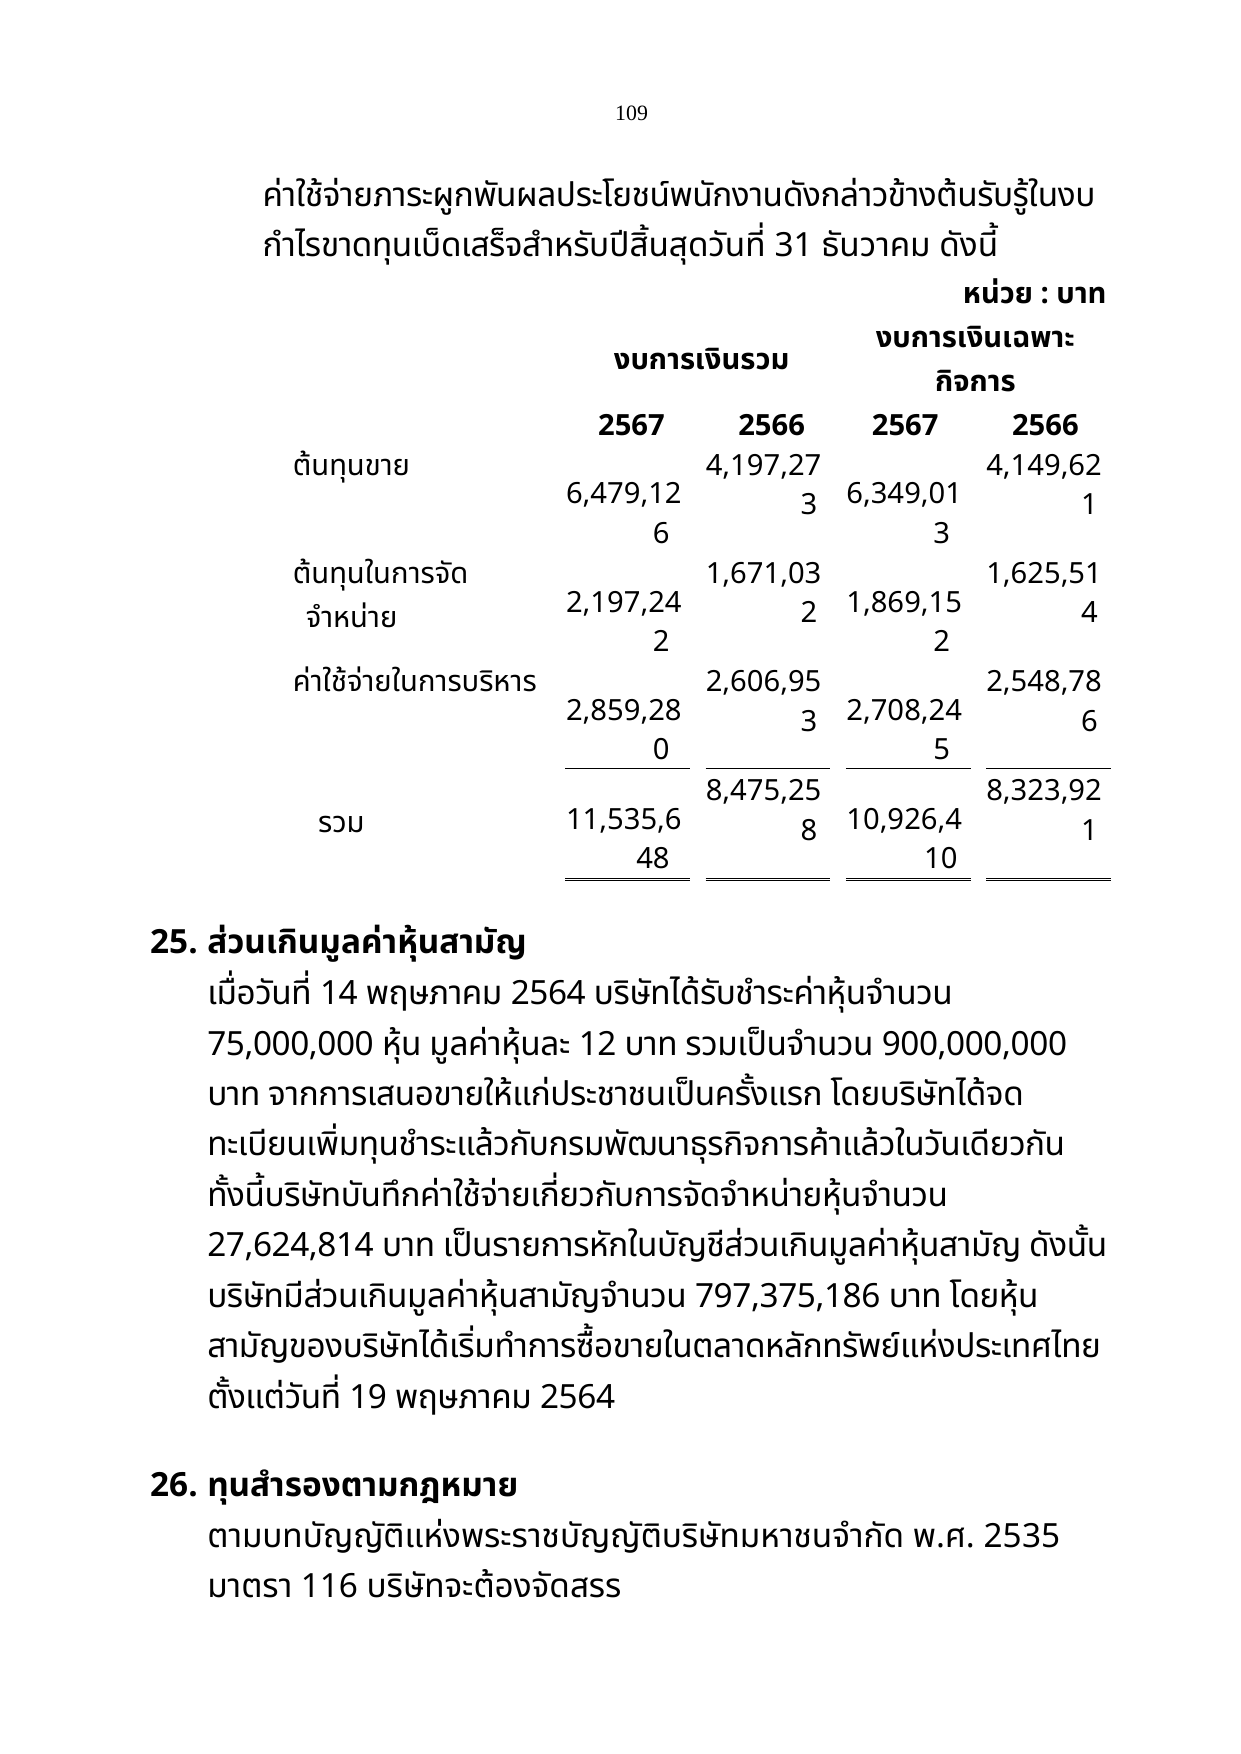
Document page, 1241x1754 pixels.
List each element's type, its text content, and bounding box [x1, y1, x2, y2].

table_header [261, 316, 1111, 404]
text หน่วย : บาท [207, 272, 1106, 316]
text เมื่อวันที่ 14 พฤษภาคม 2564 บริษัทได้รับชำระค่าหุ้นจำนวน 75,000,000 หุ้น มูลค่าหุ้นละ 12 บาท รวมเป็นจำนวน 900,000,000 บาท จากการเสนอขายให้แก่ประชาชนเป็นครั้งแรก โดยบริษัทได้จดทะเบียนเพิ่มทุนชำระแล้วกับกรมพัฒนาธุรกิจการค้าแล้วในวันเดียวกัน ทั้งนี้บริษัทบันทึกค่าใช้จ่ายเกี่ยวกับการจัดจำหน่ายหุ้นจำนวน 27,624,814 บาท เป็นรายการหักในบัญชีส่วนเกินมูลค่าหุ้นสามัญ ดังนั้นบริษัทมีส่วนเกินมูลค่าหุ้นสามัญจำนวน 797,375,186 บาท โดยหุ้นสามัญของบริษัทได้เริ่มทำการซื้อขายในตลาดหลักทรัพย์แห่งประเทศไทยตั้งแต่วันที่ 19 พฤษภาคม 2564 [207, 969, 1113, 1423]
text 26. ทุนสำรองตามกฎหมาย [150, 1461, 1107, 1512]
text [207, 1512, 1114, 1613]
text ค่าใช้จ่ายภาระผูกพันผลประโยชน์พนักงานดังกล่าวข้างต้นรับรู้ในงบกำไรขาดทุนเบ็ดเสร็จสำหรับปีสิ้นสุดวันที่ 31 ธันวาคม ดังนี้ [262, 171, 1113, 272]
text 25. ส่วนเกินมูลค่าหุ้นสามัญ [150, 918, 1107, 969]
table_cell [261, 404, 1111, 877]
